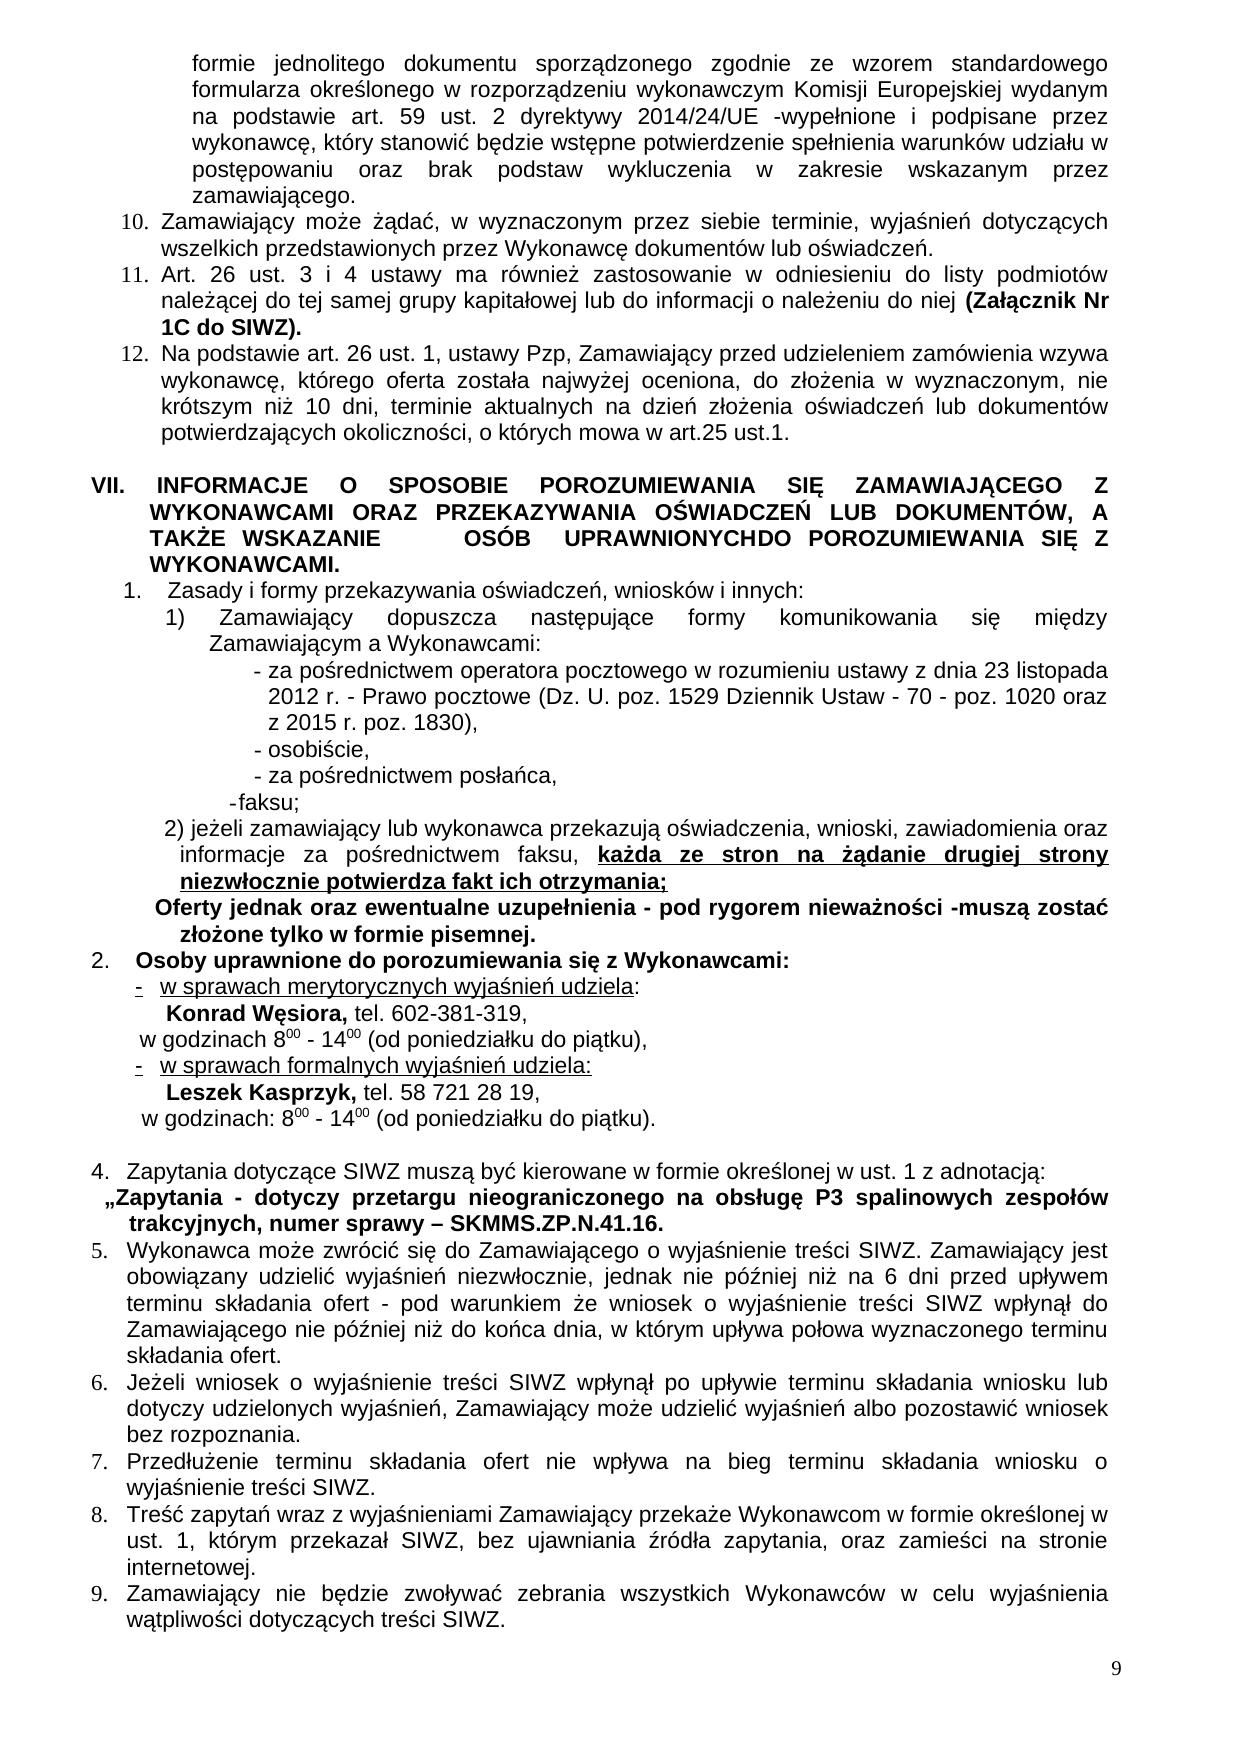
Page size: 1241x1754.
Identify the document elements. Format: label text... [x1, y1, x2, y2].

list Zamawiający nie będzie zwoływać zebrania wszystkich Wykonawców w celu wyjaśnienia wątpliwości dotyczących treści SIWZ. [91, 1580, 1109, 1633]
list za pośrednictwem operatora pocztowego w rozumieniu ustawy z dnia 23 listopada 2012 r. - Prawo pocztowe (Dz. U. poz. 1529 Dziennik Ustaw - 70 - poz. 1020 oraz z 2015 r. poz. 1830), [253, 657, 1109, 736]
text 1) Zamawiający dopuszcza następujące formy komunikowania się między Zamawiającym a Wykonawcami: [165, 604, 1109, 657]
list Art. 26 ust. 3 i 4 ustawy ma również zastosowanie w odniesieniu do listy podmiotów należącej do tej samej grupy kapitałowej lub do informacji o należeniu do niej (Załącznik Nr 1C do SIWZ). [120, 261, 1109, 340]
list Przedłużenie terminu składania ofert nie wpływa na bieg terminu składania wniosku o wyjaśnienie treści SIWZ. [91, 1448, 1109, 1501]
text 4. Zapytania dotyczące SIWZ muszą być kierowane w formie określonej w ust. 1 z adnotacją: [91, 1158, 1109, 1184]
text 2. Osoby uprawnione do porozumiewania się z Wykonawcami: [91, 947, 1109, 973]
list faksu; [229, 789, 1109, 815]
list osobiście, [254, 736, 1109, 762]
list Treść zapytań wraz z wyjaśnieniami Zamawiający przekaże Wykonawcom w formie określonej w ust. 1, którym przekazał SIWZ, bez ujawniania źródła zapytania, oraz zamieści na stronie internetowej. [91, 1501, 1109, 1580]
text Oferty jednak oraz ewentualne uzupełnienia - pod rygorem nieważności -muszą zostać złożone tylko w formie pisemnej. [154, 894, 1109, 947]
text 2) jeżeli zamawiający lub wykonawca przekazują oświadczenia, wnioski, zawiadomienia oraz informacje za pośrednictwem faksu, każda ze stron na żądanie drugiej strony niezwłocznie potwierdza fakt ich otrzymania; [164, 815, 1109, 894]
text w godzinach: 800 - 1400 (od poniedziałku do piątku). [141, 1105, 833, 1131]
text „Zapytania - dotyczy przetargu nieograniczonego na obsługę P3 spalinowych zespołów trakcyjnych, numer sprawy – SKMMS.ZP.N.41.16. [104, 1184, 1109, 1237]
text - w sprawach merytorycznych wyjaśnień udziela: [135, 973, 1109, 999]
text Konrad Węsiora, tel. 602-381-319, [166, 999, 1109, 1026]
text 1. Zasady i formy przekazywania oświadczeń, wniosków i innych: [123, 577, 1109, 604]
text - w sprawach formalnych wyjaśnień udziela: [135, 1052, 1109, 1079]
text w godzinach 800 - 1400 (od poniedziałku do piątku), [139, 1026, 833, 1052]
list Zamawiający może żądać, w wyznaczonym przez siebie terminie, wyjaśnień dotyczących wszelkich przedstawionych przez Wykonawcę dokumentów lub oświadczeń. [120, 208, 1109, 261]
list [157, 50, 1109, 208]
list Na podstawie art. 26 ust. 1, ustawy Pzp, Zamawiający przed udzieleniem zamówienia wzywa wykonawcę, którego oferta została najwyżej oceniona, do złożenia w wyznaczonym, nie krótszym niż 10 dni, terminie aktualnych na dzień złożenia oświadczeń lub dokumentów potwierdzających okoliczności, o których mowa w art.25 ust.1. [120, 340, 1109, 446]
list Wykonawca może zwrócić się do Zamawiającego o wyjaśnienie treści SIWZ. Zamawiający jest obowiązany udzielić wyjaśnień niezwłocznie, jednak nie później niż na 6 dni przed upływem terminu składania ofert - pod warunkiem że wniosek o wyjaśnienie treści SIWZ wpłynął do Zamawiającego nie później niż do końca dnia, w którym upływa połowa wyznaczonego terminu składania ofert. [91, 1237, 1109, 1369]
list Jeżeli wniosek o wyjaśnienie treści SIWZ wpłynął po upływie terminu składania wniosku lub dotyczy udzielonych wyjaśnień, Zamawiający może udzielić wyjaśnień albo pozostawić wniosek bez rozpoznania. [91, 1369, 1109, 1448]
text VII. INFORMACJE O SPOSOBIE POROZUMIEWANIA SIĘ ZAMAWIAJĄCEGO Z WYKONAWCAMI ORAZ PRZEKAZYWANIA OŚWIADCZEŃ LUB DOKUMENTÓW, A TAKŻE WSKAZANIE OSÓB UPRAWNIONYCHDO POROZUMIEWANIA SIĘ Z WYKONAWCAMI. [91, 472, 1109, 577]
list za pośrednictwem posłańca, [254, 762, 1109, 789]
text Leszek Kasprzyk, tel. 58 721 28 19, [166, 1079, 1109, 1105]
